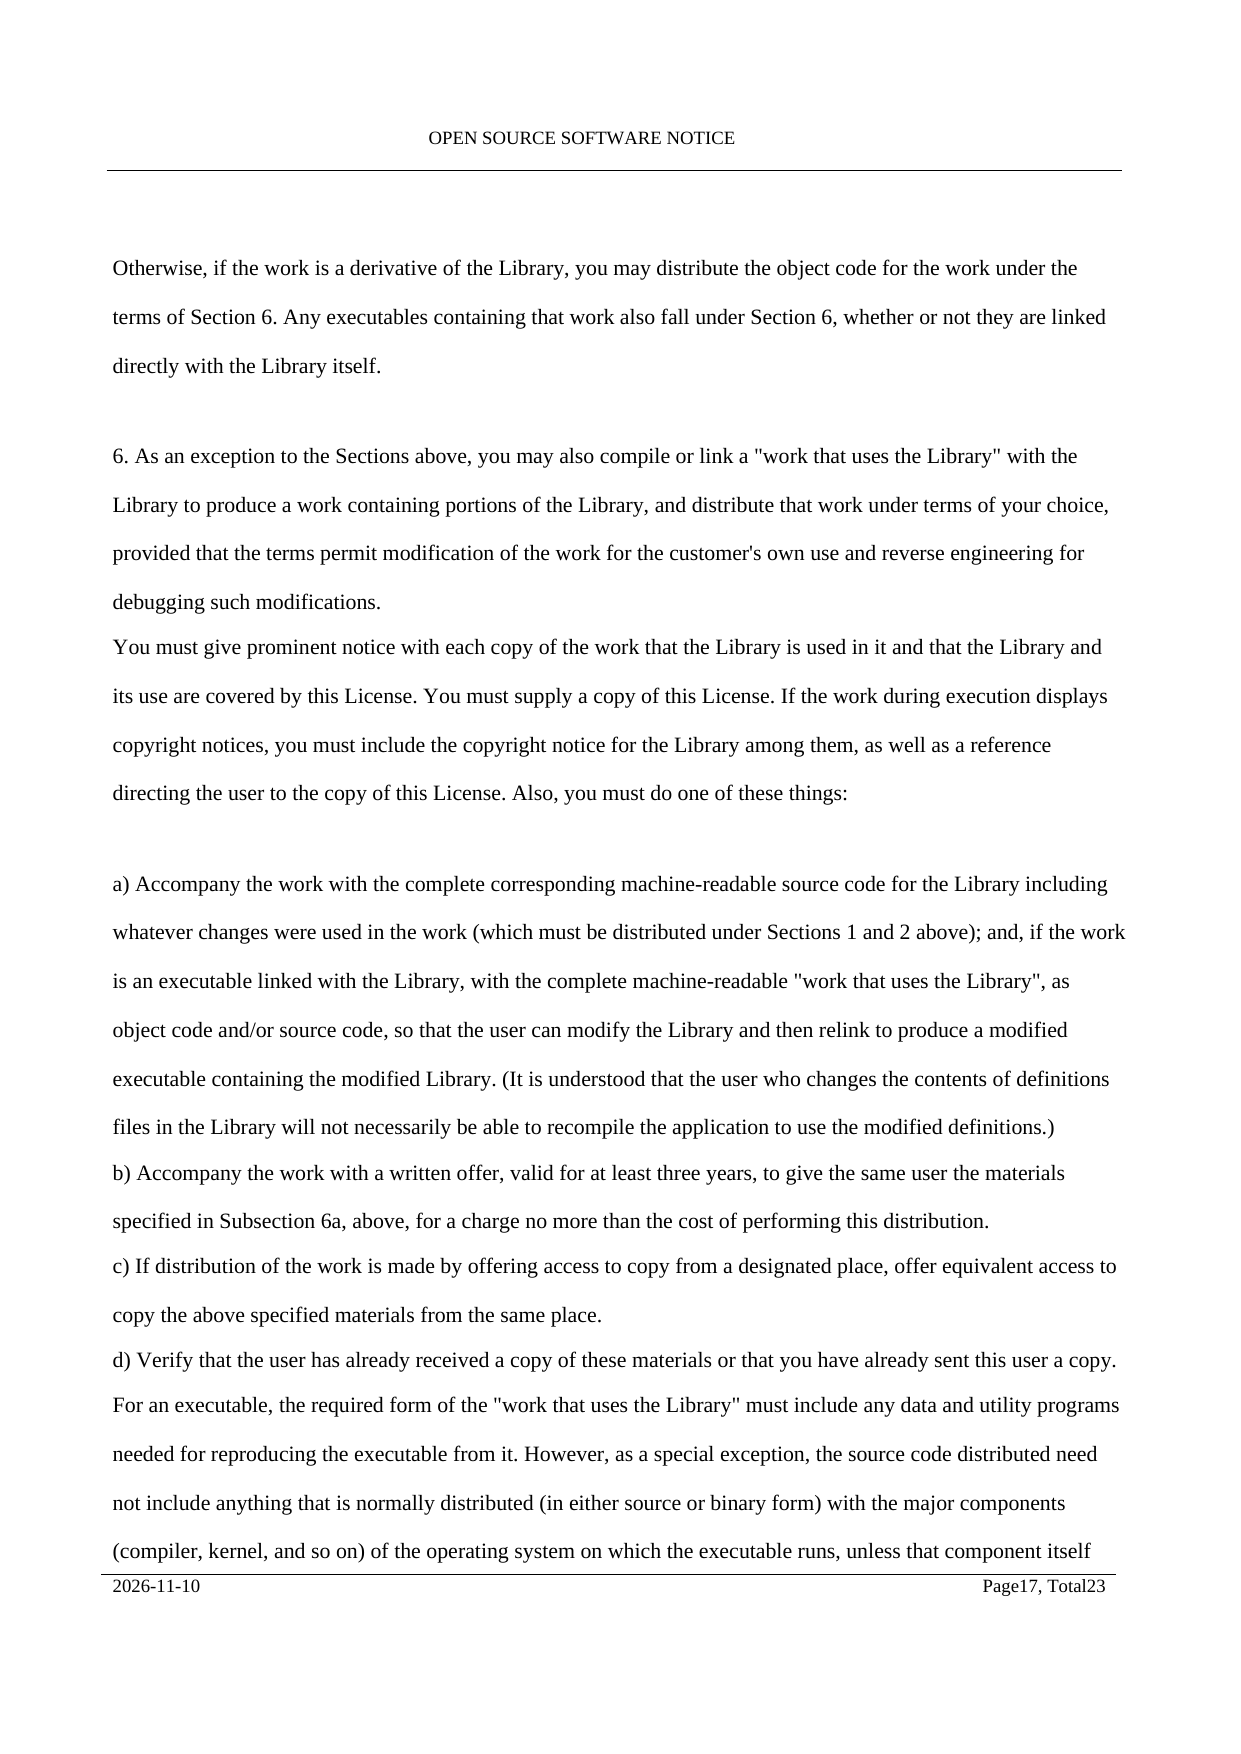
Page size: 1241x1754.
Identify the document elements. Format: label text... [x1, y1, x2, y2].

text You must give prominent notice with each copy of the work that the Library is used in it and that the Library and its use are covered by this License. You must supply a copy of this License. If the work during execution displays copyright notices, you must include the copyright notice for the Library among them, as well as a reference directing the user to the copy of this License. Also, you must do one of these things: [112, 631, 1128, 809]
text b) Accompany the work with a written offer, valid for at least three years, to give the same user the materials specified in Subsection 6a, above, for a charge no more than the cost of performing this distribution. [112, 1156, 1128, 1237]
text c) If distribution of the work is made by offering access to copy from a designated place, offer equivalent access to copy the above specified materials from the same place. [112, 1250, 1128, 1331]
text Otherwise, if the work is a derivative of the Library, you may distribute the object code for the work under the terms of Section 6. Any executables containing that work also fall under Section 6, whether or not they are linked directly with the Library itself. [112, 251, 1128, 381]
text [112, 1389, 1128, 1567]
text d) Verify that the user has already received a copy of these materials or that you have already sent this user a copy. [112, 1343, 1128, 1376]
text 6. As an exception to the Sections above, you may also compile or link a "work that uses the Library" with the Library to produce a work containing portions of the Library, and distribute that work under terms of your choice, provided that the terms permit modification of the work for the customer's own use and reverse engineering for debugging such modifications. [112, 439, 1128, 618]
text a) Accompany the work with the complete corresponding machine-readable source code for the Library including whatever changes were used in the work (which must be distributed under Sections 1 and 2 above); and, if the work is an executable linked with the Library, with the complete machine-readable "work that uses the Library", as object code and/or source code, so that the user can modify the Library and then relink to produce a modified executable containing the modified Library. (It is understood that the user who changes the contents of definitions files in the Library will not necessarily be able to recompile the application to use the modified definitions.) [112, 867, 1128, 1143]
